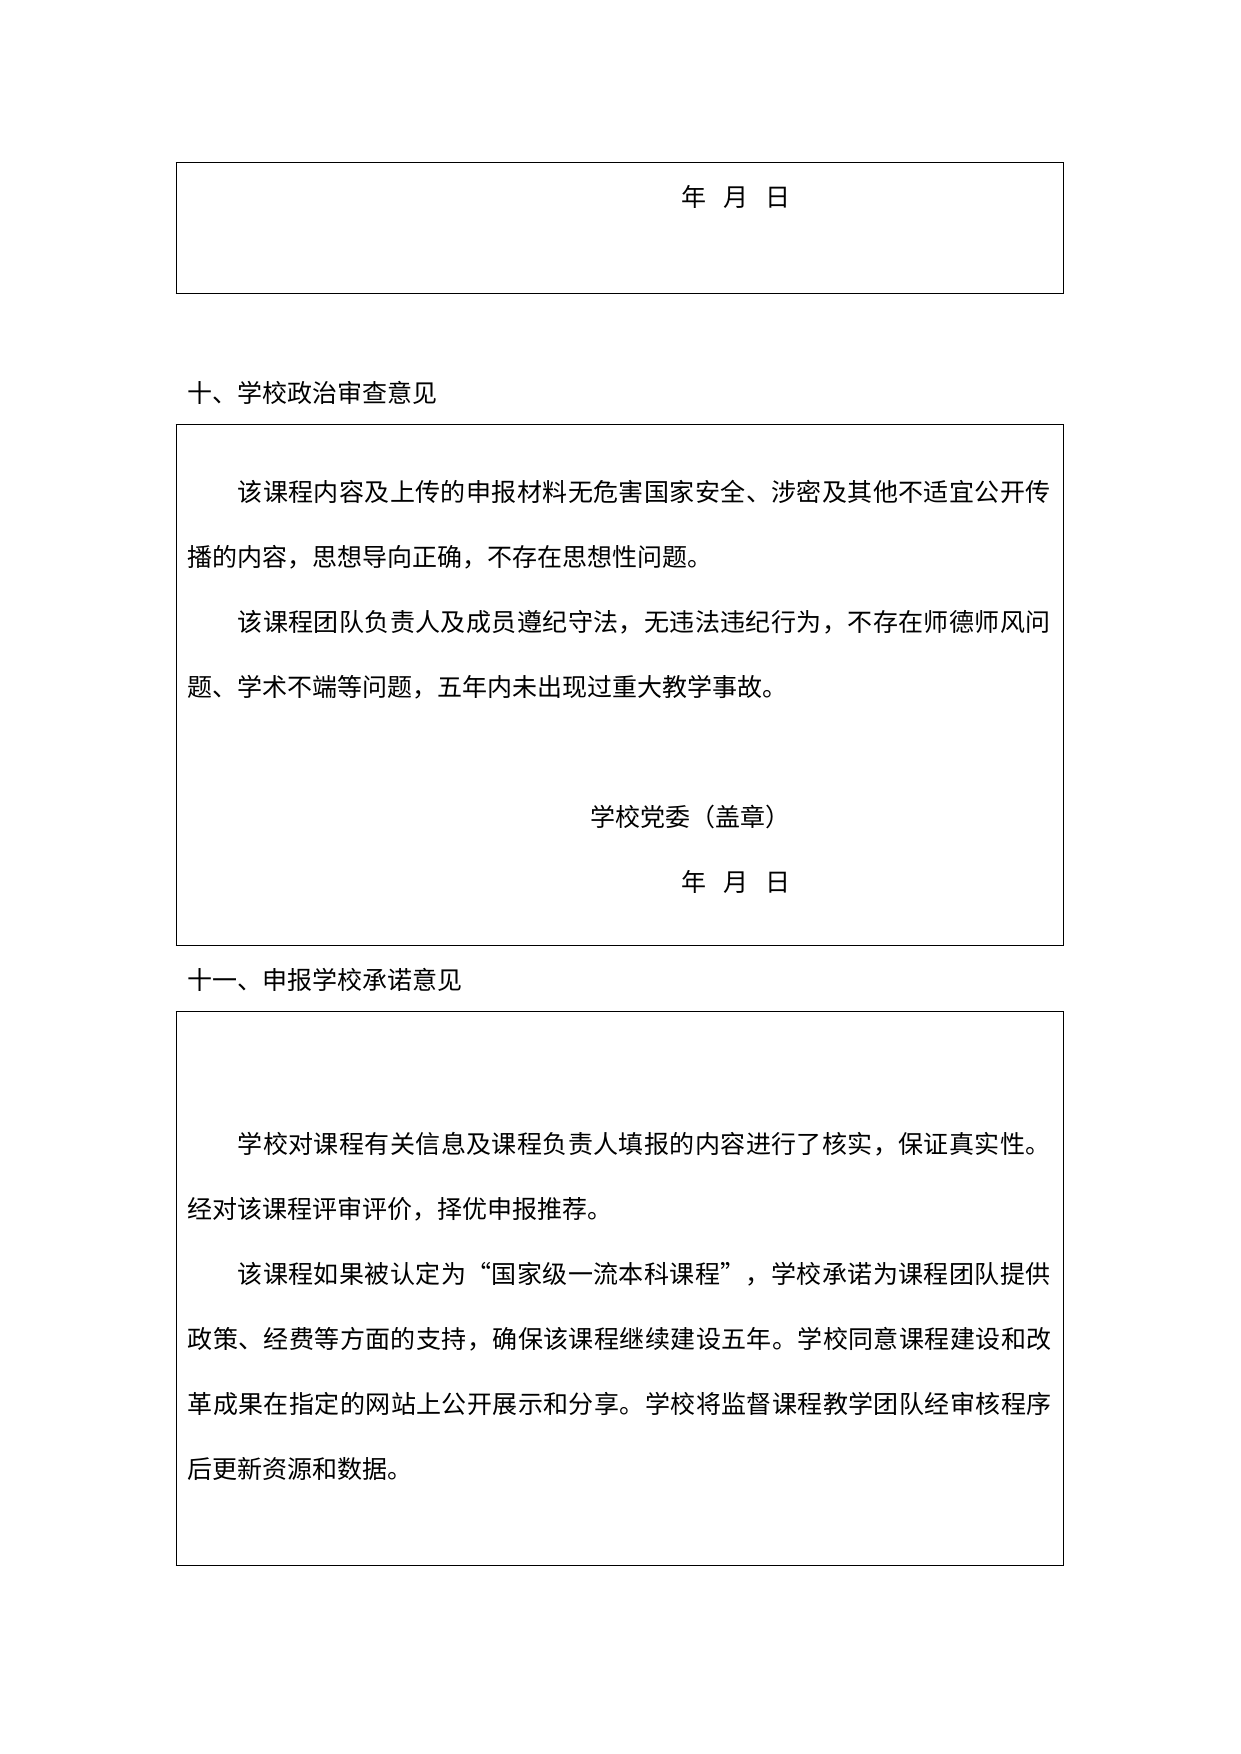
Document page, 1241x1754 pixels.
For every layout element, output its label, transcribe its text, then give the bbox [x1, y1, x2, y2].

table_header 该课程内容及上传的申报材料无危害国家安全、涉密及其他不适宜公开传播的内容，思想导向正确，不存在思想性问题。 该课程团队负责人及成员遵纪守法，无违法违纪行为，不存在师德师风问题、学术不端等问题，五年内未出现过重大教学事故。 学校党委（盖章） 年 月 日 [177, 425, 1063, 945]
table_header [177, 1012, 1063, 1565]
table_header 负责人（签字）： 年 月 日 [177, 163, 1063, 293]
list 申报学校承诺意见 [187, 946, 1053, 1011]
list 学校政治审查意见 [187, 359, 1053, 424]
